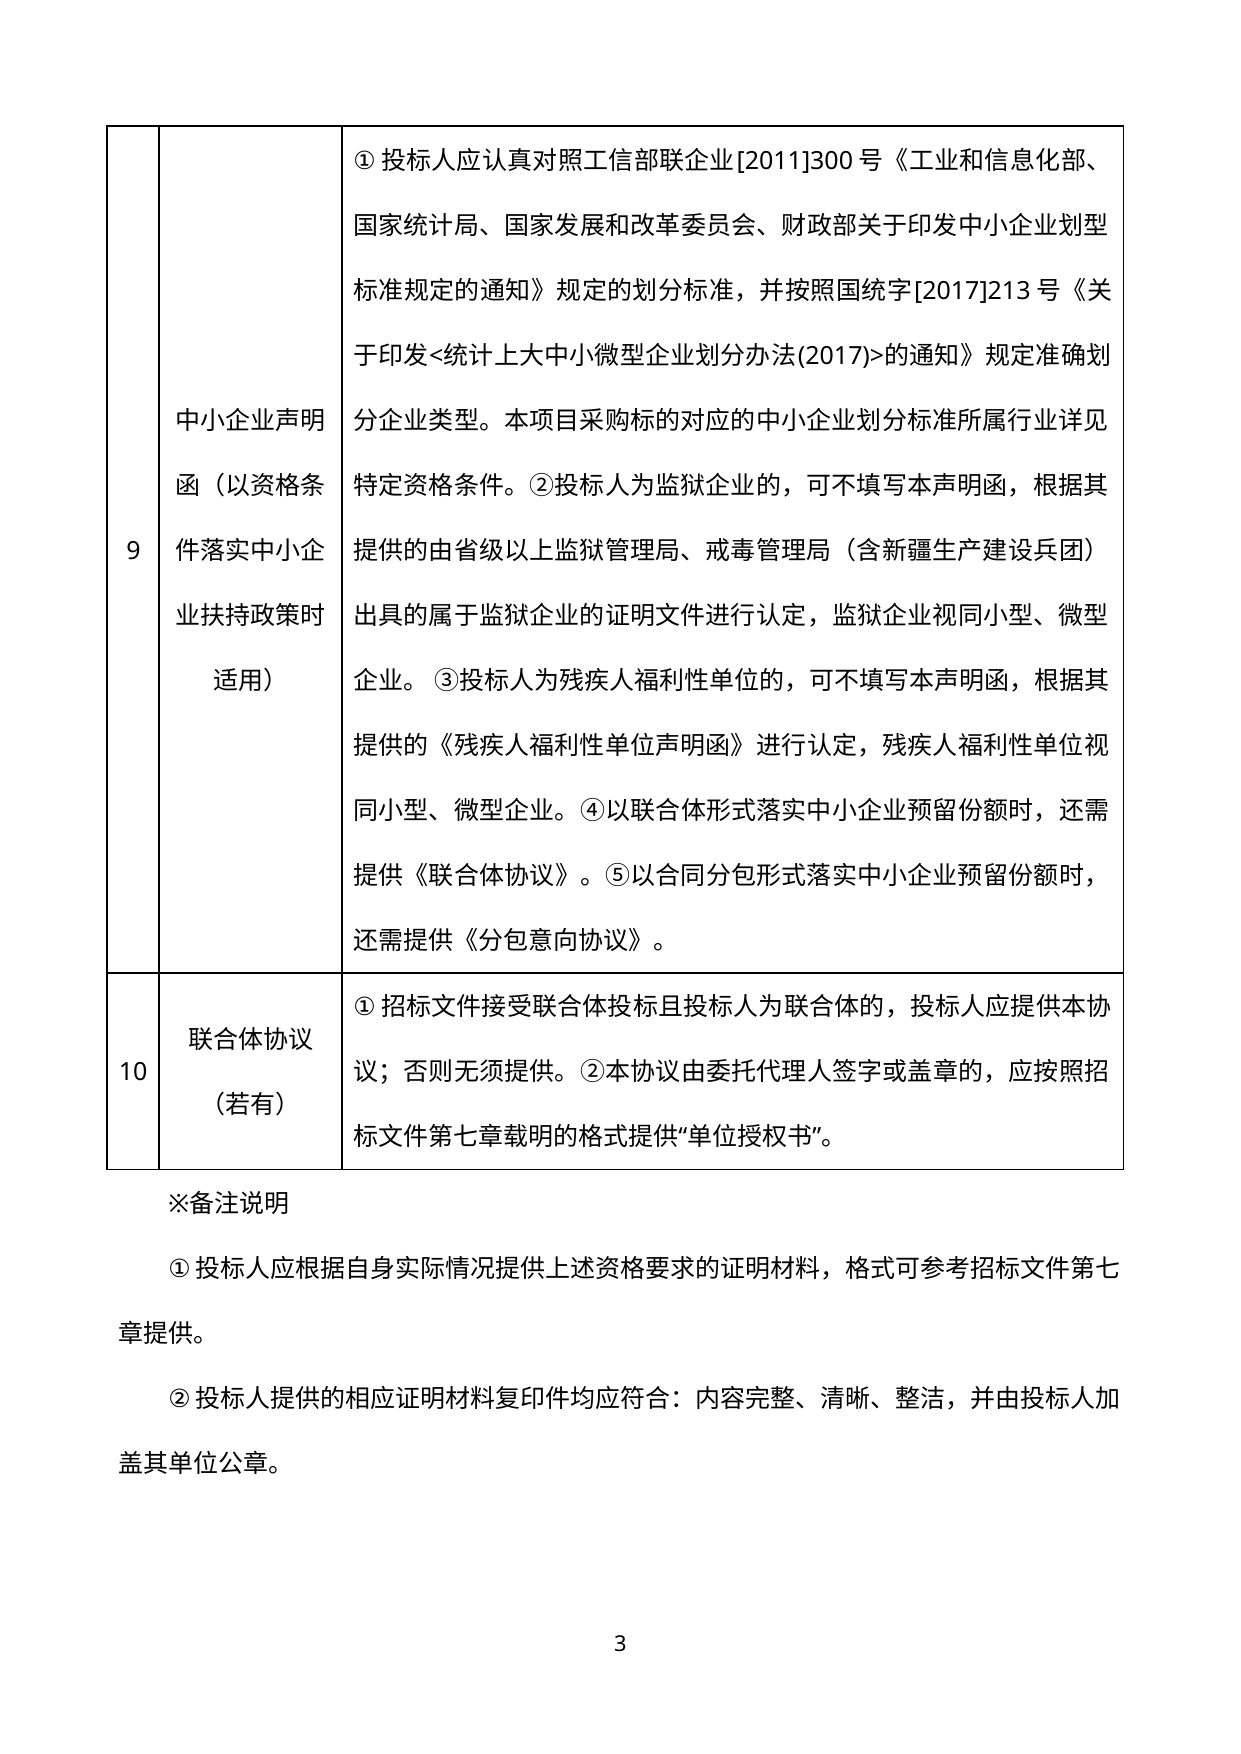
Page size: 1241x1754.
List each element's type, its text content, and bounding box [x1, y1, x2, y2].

table_cell 联合体协议（若有） [160, 974, 341, 1168]
table_cell 中小企业声明函（以资格条件落实中小企业扶持政策时适用） [160, 127, 341, 972]
table_cell ①投标人应认真对照工信部联企业[2011]300号《工业和信息化部、国家统计局、国家发展和改革委员会、财政部关于印发中小企业划型标准规定的通知》规定的划分标准，并按照国统字[2017]213号《关于印发<统计上大中小微型企业划分办法(2017)>的通知》规定准确划分企业类型。本项目采购标的对应的中小企业划分标准所属行业详见特定资格条件。②投标人为监狱企业的，可不填写本声明函，根据其提供的由省级以上监狱管理局、戒毒管理局（含新疆生产建设兵团）出具的属于监狱企业的证明文件进行认定，监狱企业视同小型、微型企业。 ③投标人为残疾人福利性单位的，可不填写本声明函，根据其提供的《残疾人福利性单位声明函》进行认定，残疾人福利性单位视同小型、微型企业。④以联合体形式落实中小企业预留份额时，还需提供《联合体协议》。⑤以合同分包形式落实中小企业预留份额时，还需提供《分包意向协议》。 [343, 127, 1123, 972]
text ①投标人应根据自身实际情况提供上述资格要求的证明材料，格式可参考招标文件第七章提供。 [118, 1235, 1122, 1365]
text ②投标人提供的相应证明材料复印件均应符合：内容完整、清晰、整洁，并由投标人加盖其单位公章。 [118, 1365, 1122, 1495]
table_cell 9 [108, 127, 158, 972]
text ※备注说明 [118, 1170, 1122, 1235]
table_cell 10 [108, 974, 158, 1168]
table_cell ①招标文件接受联合体投标且投标人为联合体的，投标人应提供本协议；否则无须提供。②本协议由委托代理人签字或盖章的，应按照招标文件第七章载明的格式提供“单位授权书”。 [343, 974, 1123, 1168]
